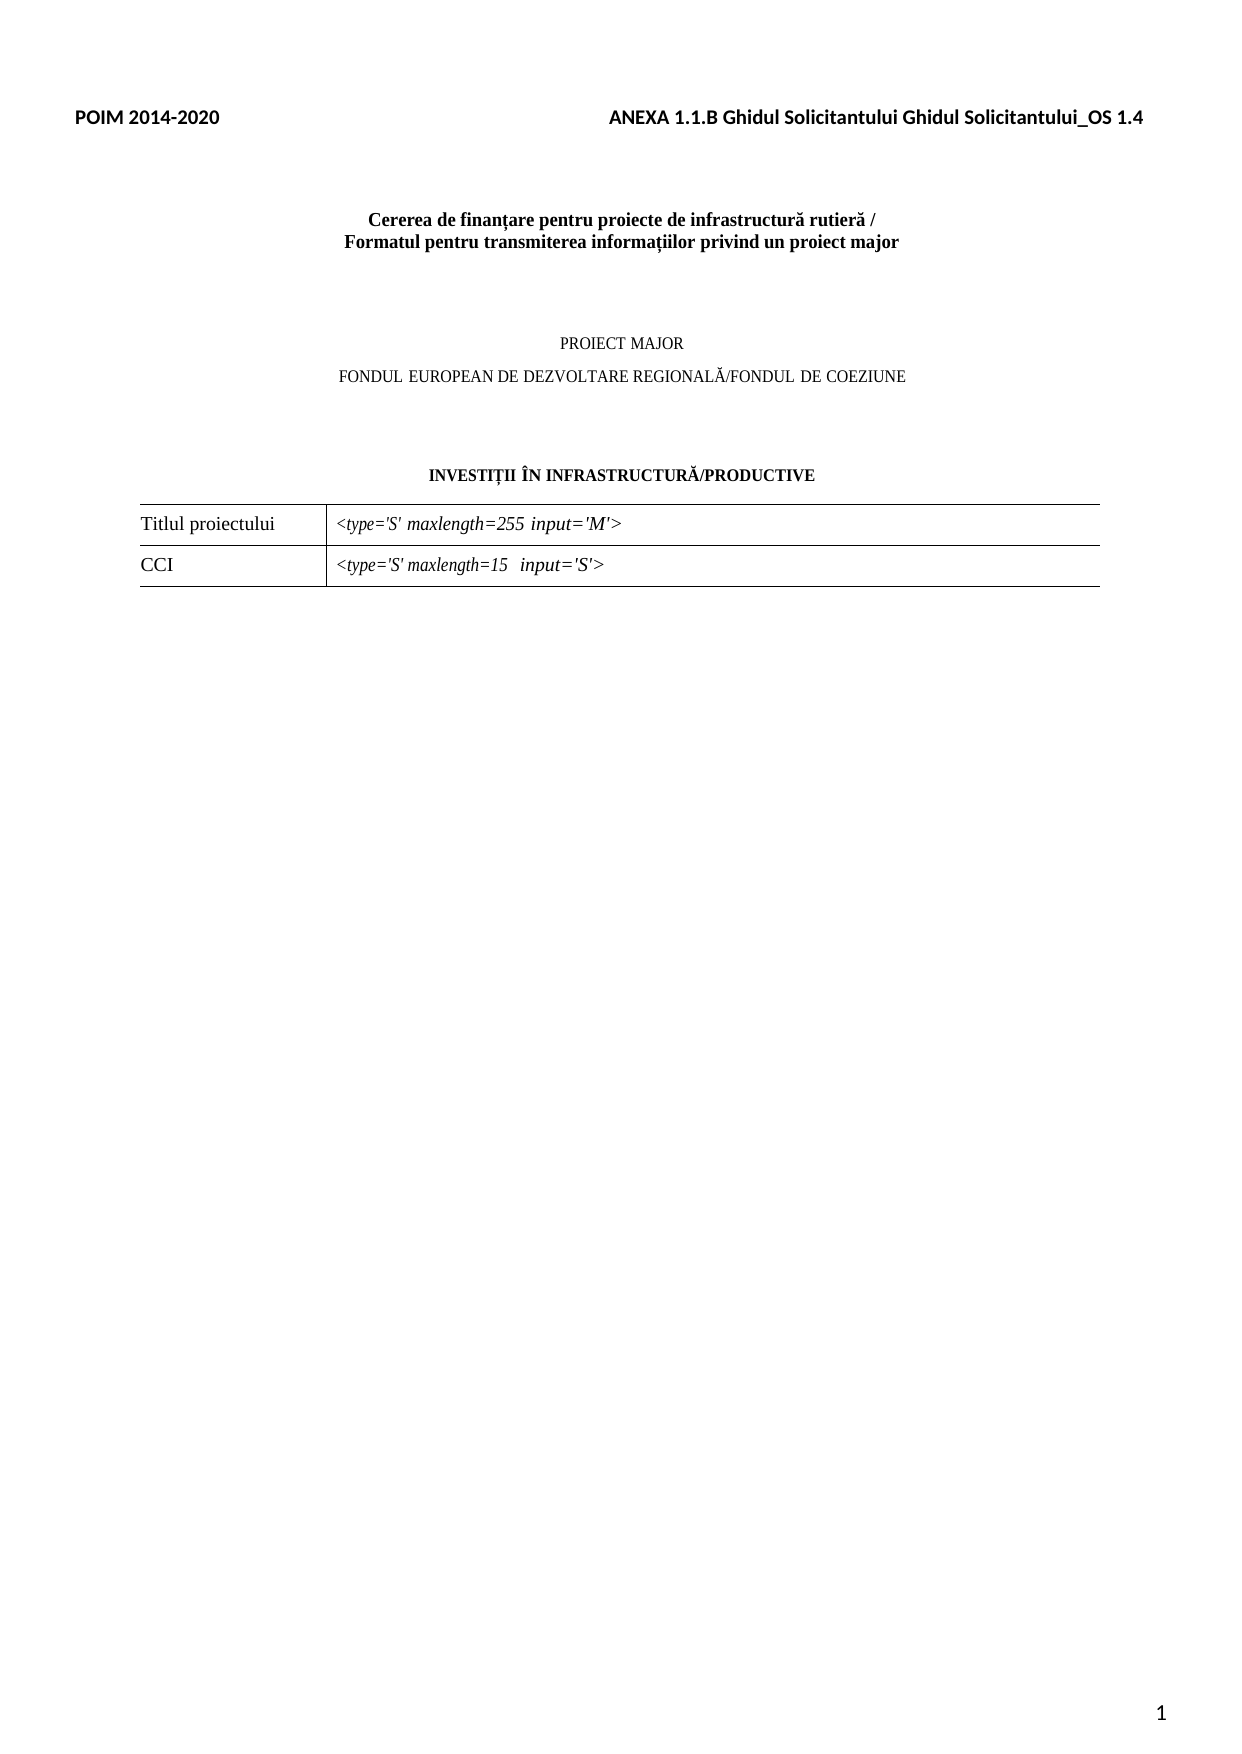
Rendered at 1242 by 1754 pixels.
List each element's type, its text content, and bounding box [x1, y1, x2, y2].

text CCI <type='S' maxlength=15 input='S'> [140, 553, 1169, 576]
text Cererea de finanțare pentru proiecte de infrastructură rutieră / [321, 208, 922, 231]
text INVESTIȚII ÎN INFRASTRUCTURĂ/PRODUCTIVE [422, 465, 821, 485]
text PROIECT MAJOR [555, 333, 689, 353]
text Titlul proiectului <type='S' maxlength=255 input='M'> [140, 512, 1169, 535]
text Formatul pentru transmiterea informațiilor privind un proiect major [321, 231, 922, 253]
text FONDUL EUROPEAN DE DEZVOLTARE REGIONALĂ/FONDUL DE COEZIUNE [333, 366, 910, 386]
